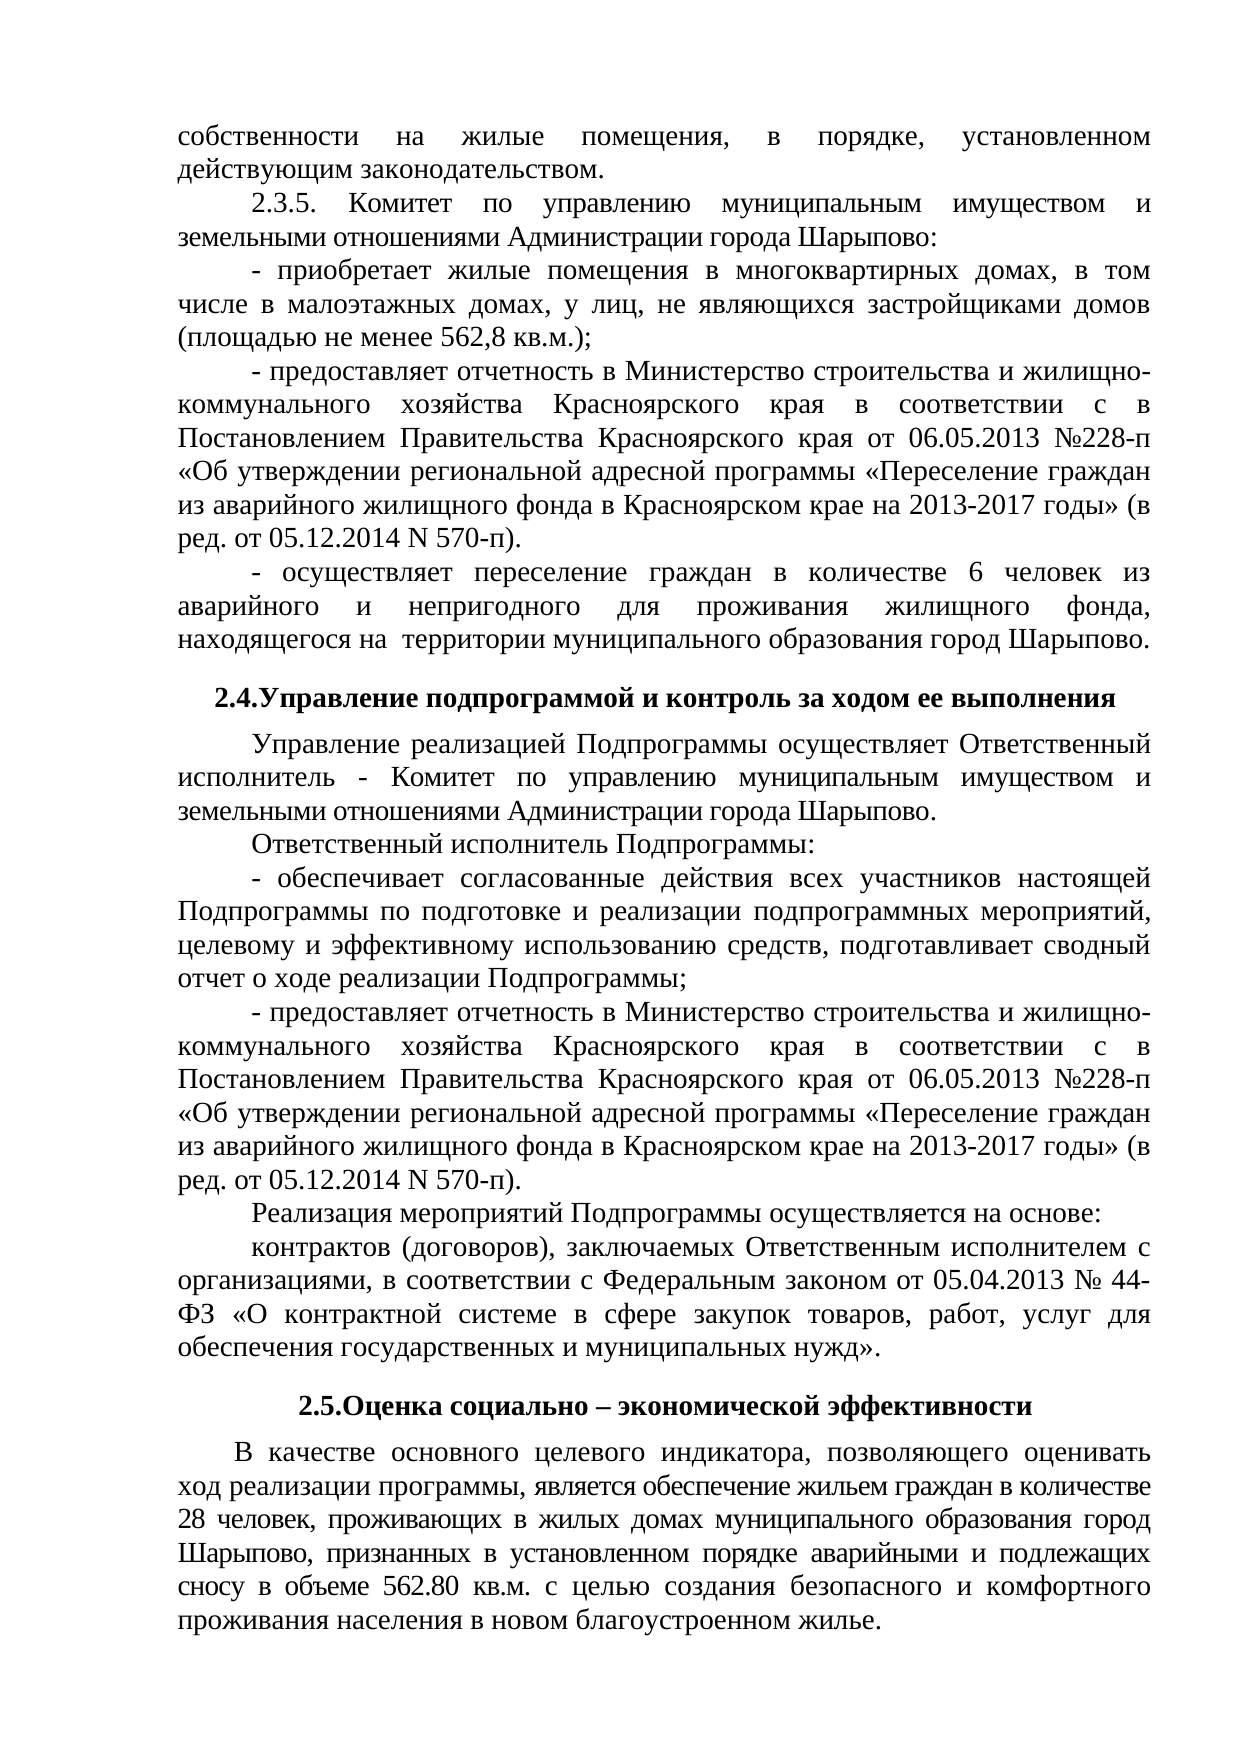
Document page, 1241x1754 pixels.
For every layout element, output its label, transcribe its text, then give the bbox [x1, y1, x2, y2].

text контрактов (договоров), заключаемых Ответственным исполнителем с организациями, в соответствии с Федеральным законом от 05.04.2013 № 44-ФЗ «О контрактной системе в сфере закупок товаров, работ, услуг для обеспечения государственных и муниципальных нужд». [177, 1229, 1152, 1363]
text В качестве основного целевого индикатора, позволяющего оценивать ход реализации программы, является обеспечение жильем граждан в количестве 28 человек, проживающих в жилых домах муниципального образования город Шарыпово, признанных в установленном порядке аварийными и подлежащих сносу в объеме 562.80 кв.м. с целью создания безопасного и комфортного проживания населения в новом благоустроенном жилье. [177, 1434, 1152, 1635]
text Ответственный исполнитель Подпрограммы: [177, 826, 1152, 860]
text Управление реализацией Подпрограммы осуществляет Ответственный исполнитель - Комитет по управлению муниципальным имуществом и земельными отношениями Администрации города Шарыпово. [177, 726, 1152, 826]
text - предоставляет отчетность в Министерство строительства и жилищно-коммунального хозяйства Красноярского края в соответствии с в Постановлением Правительства Красноярского края от 06.05.2013 №228-п «Об утверждении региональной адресной программы «Переселение граждан из аварийного жилищного фонда в Красноярском крае на 2013-2017 годы» (в ред. от 05.12.2014 N 570-п). [177, 994, 1152, 1195]
text 2.3.5. Комитет по управлению муниципальным имуществом и земельными отношениями Администрации города Шарыпово: [177, 185, 1152, 252]
text - осуществляет переселение граждан в количестве 6 человек из аварийного и непригодного для проживания жилищного фонда, находящегося на территории муниципального образования город Шарыпово. [177, 554, 1152, 655]
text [177, 118, 1152, 185]
text 2.4.Управление подпрограммой и контроль за ходом ее выполнения [177, 680, 1153, 713]
text - приобретает жилые помещения в многоквартирных домах, в том числе в малоэтажных домах, у лиц, не являющихся застройщиками домов (площадью не менее 562,8 кв.м.); [177, 252, 1152, 353]
text Реализация мероприятий Подпрограммы осуществляется на основе: [177, 1195, 1152, 1229]
text - предоставляет отчетность в Министерство строительства и жилищно-коммунального хозяйства Красноярского края в соответствии с в Постановлением Правительства Красноярского края от 06.05.2013 №228-п «Об утверждении региональной адресной программы «Переселение граждан из аварийного жилищного фонда в Красноярском крае на 2013-2017 годы» (в ред. от 05.12.2014 N 570-п). [177, 353, 1152, 554]
text - обеспечивает согласованные действия всех участников настоящей Подпрограммы по подготовке и реализации подпрограммных мероприятий, целевому и эффективному использованию средств, подготавливает сводный отчет о ходе реализации Подпрограммы; [177, 860, 1152, 994]
text 2.5.Оценка социально – экономической эффективности [177, 1388, 1153, 1422]
